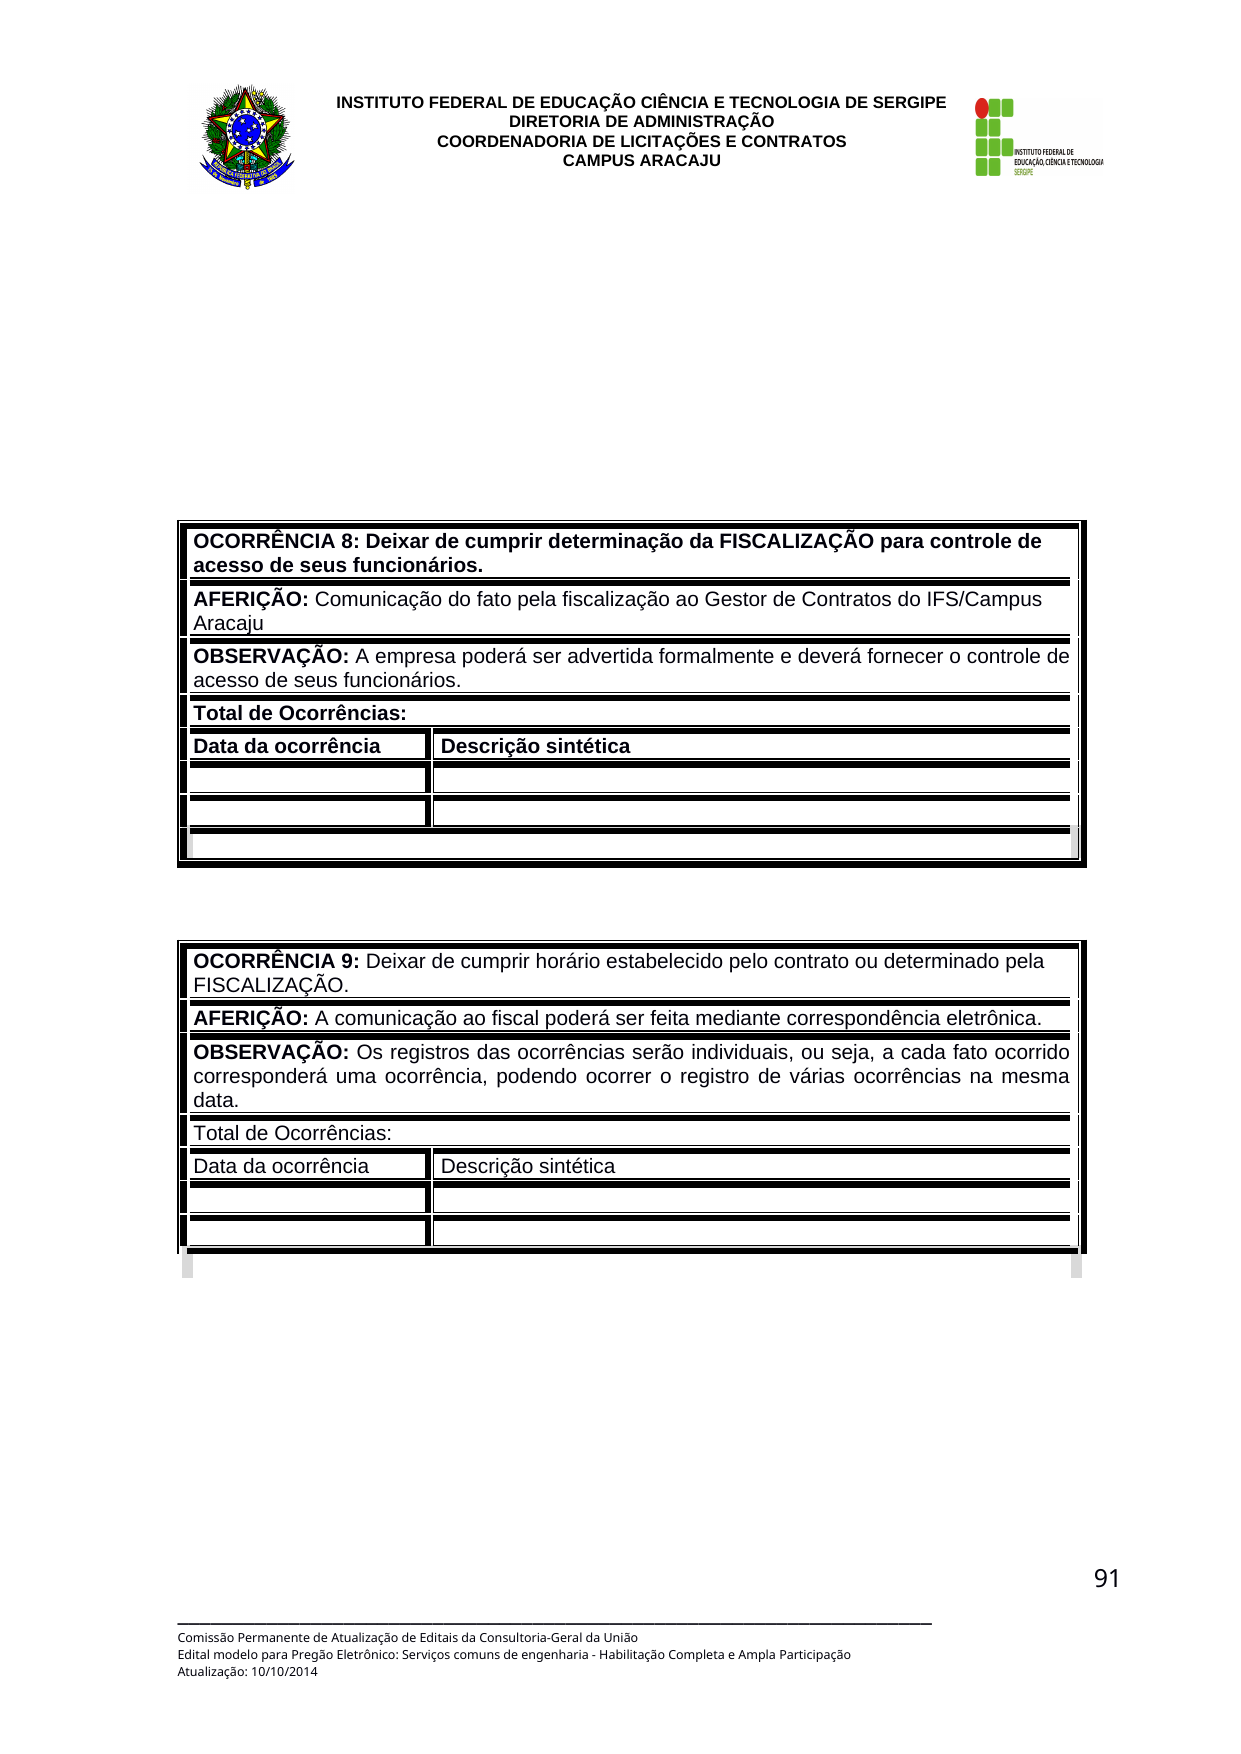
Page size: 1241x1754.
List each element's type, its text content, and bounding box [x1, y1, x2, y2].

table_cell Total de Ocorrências: [182, 1111, 1081, 1145]
table_cell [182, 792, 429, 825]
table_cell [182, 1245, 1082, 1278]
table_cell Descrição sintética [429, 725, 1081, 758]
table_cell [182, 1211, 429, 1245]
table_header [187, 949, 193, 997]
table_cell [182, 758, 429, 792]
table_cell Data da ocorrência [182, 1145, 429, 1178]
table_cell [429, 1178, 1081, 1211]
table_cell [429, 758, 1081, 792]
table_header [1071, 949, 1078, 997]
table_cell OBSERVAÇÃO: A empresa poderá ser advertida formalmente e deverá fornecer o controle de acesso de seus funcionários. [182, 634, 1081, 692]
table_cell Descrição sintética [429, 1145, 1081, 1178]
picture [975, 98, 1104, 176]
table_cell [429, 792, 1081, 825]
table_cell OBSERVAÇÃO: Os registros das ocorrências serão individuais, ou seja, a cada fato ocorrido corresponderá uma ocorrência, podendo ocorrer o registro de várias ocorrências na mesma data. [182, 1030, 1081, 1111]
table_cell [429, 1211, 1081, 1245]
table_cell [182, 1178, 429, 1211]
picture [187, 83, 296, 194]
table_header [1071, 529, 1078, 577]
table_cell Total de Ocorrências: [182, 692, 1081, 725]
table_cell Data da ocorrência [182, 725, 429, 758]
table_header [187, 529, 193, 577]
table_cell [182, 825, 1081, 858]
table_cell AFERIÇÃO: A comunicação ao fiscal poderá ser feita mediante correspondência eletrônica. [182, 997, 1081, 1030]
table_cell AFERIÇÃO: Comunicação do fato pela fiscalização ao Gestor de Contratos do IFS/Campus Aracaju [182, 577, 1081, 634]
